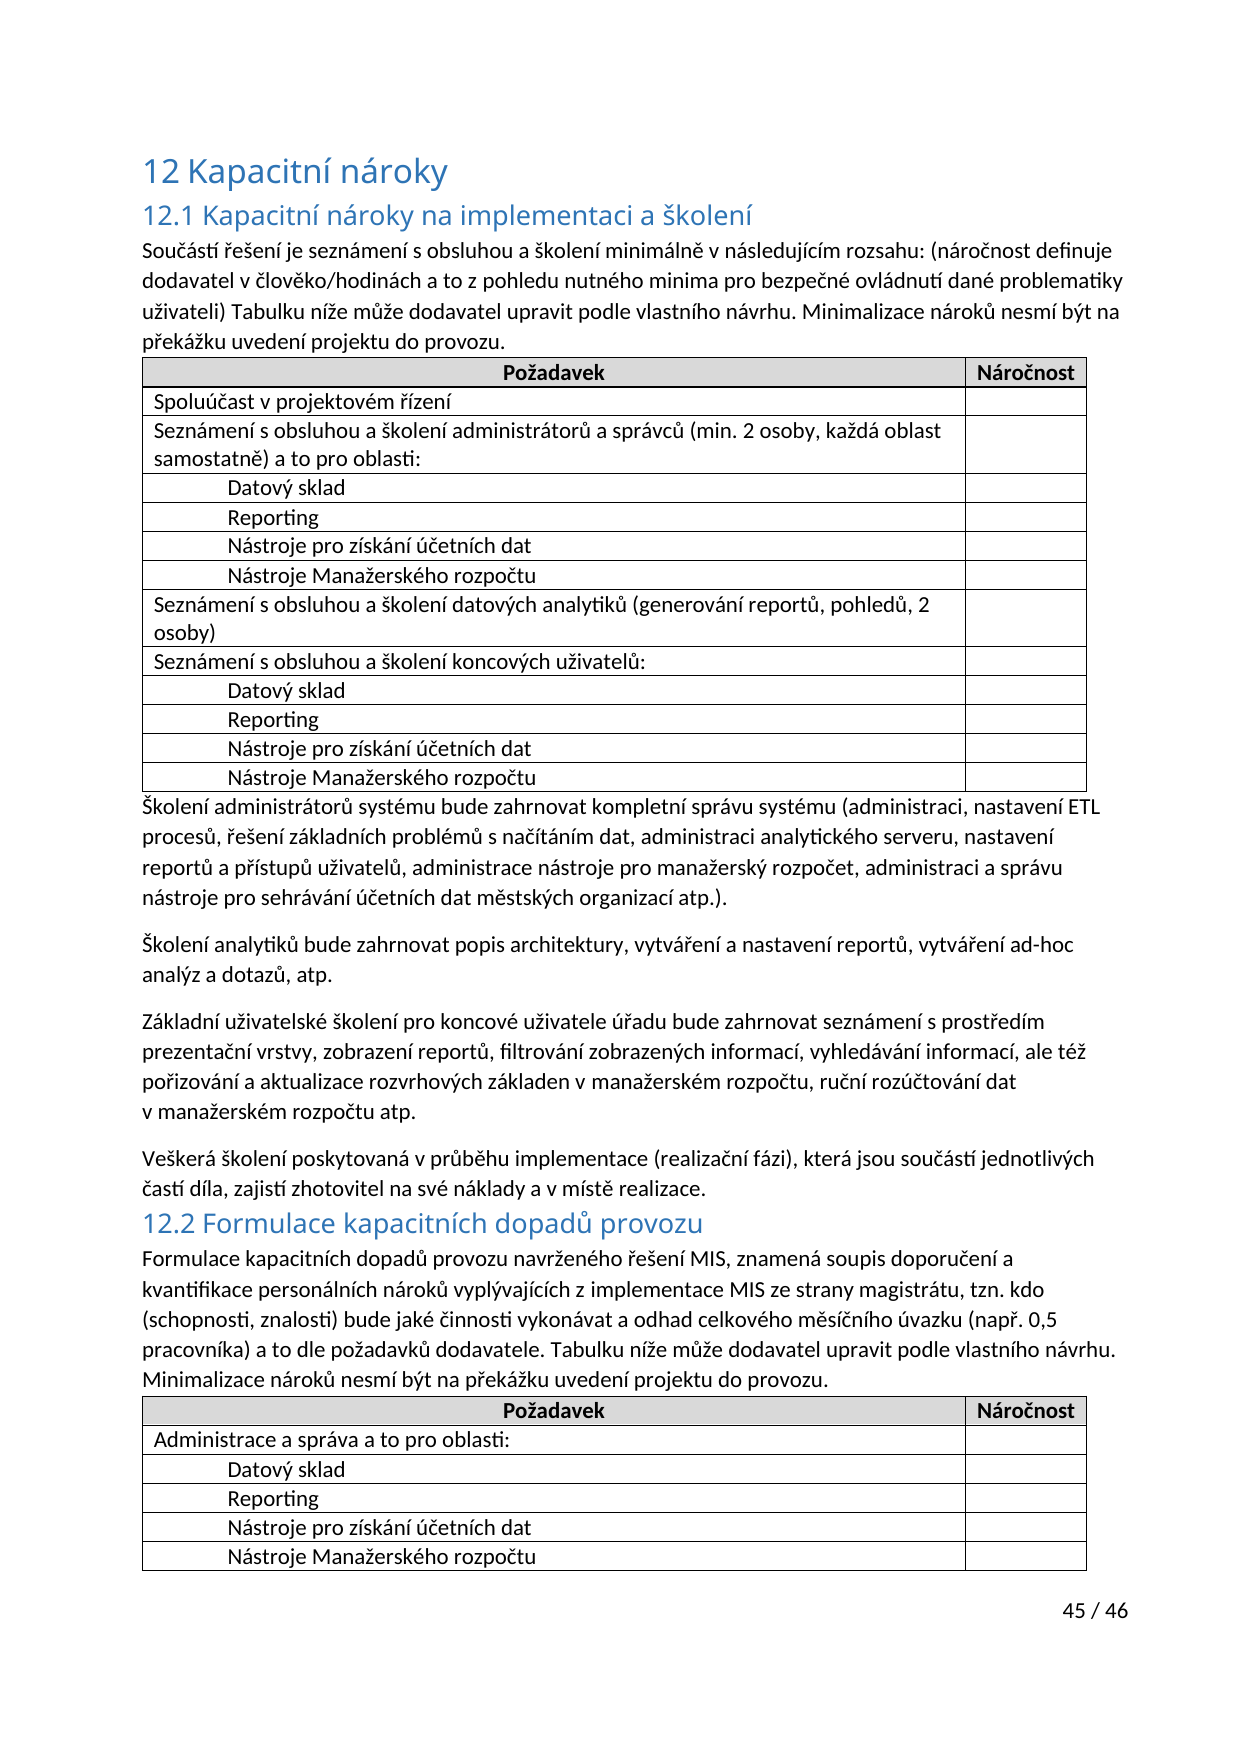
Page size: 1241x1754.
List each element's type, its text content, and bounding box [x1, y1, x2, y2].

table_cell Datový sklad [143, 1455, 965, 1483]
table_cell [966, 474, 1086, 502]
table_cell Reporting [143, 1484, 965, 1512]
table_cell [966, 1455, 1086, 1483]
table_cell Nástroje pro získání účetních dat [143, 1513, 965, 1541]
table_cell Nástroje pro získání účetních dat [143, 532, 965, 560]
table_cell Nástroje Manažerského rozpočtu [143, 1542, 965, 1570]
table_cell Seznámení s obsluhou a školení datových analytiků (generování reportů, pohledů, 2 osoby) [143, 590, 965, 646]
table_cell [966, 1542, 1086, 1570]
table_cell Nástroje Manažerského rozpočtu [143, 561, 965, 589]
text Formulace kapacitních dopadů provozu navrženého řešení MIS, znamená soupis doporučení a kvantifikace personálních nároků vyplývajících z implementace MIS ze strany magistrátu, tzn. kdo (schopnosti, znalosti) bude jaké činnosti vykonávat a odhad celkového měsíčního úvazku (např. 0,5 pracovníka) a to dle požadavků dodavatele. Tabulku níže může dodavatel upravit podle vlastního návrhu. Minimalizace nároků nesmí být na překážku uvedení projektu do provozu. [142, 1244, 1128, 1393]
table_cell [966, 676, 1086, 704]
table_cell Spoluúčast v projektovém řízení [143, 388, 965, 415]
table_cell [966, 734, 1086, 762]
subtitle Kapacitní nároky na implementaci a školení [142, 197, 1128, 233]
text Základní uživatelské školení pro koncové uživatele úřadu bude zahrnovat seznámení s prostředím prezentační vrstvy, zobrazení reportů, filtrování zobrazených informací, vyhledávání informací, ale též pořizování a aktualizace rozvrhových základen v manažerském rozpočtu, ruční rozúčtování dat v manažerském rozpočtu atp. [142, 1007, 1128, 1125]
text Veškerá školení poskytovaná v průběhu implementace (realizační fázi), která jsou součástí jednotlivých častí díla, zajistí zhotovitel na své náklady a v místě realizace. [142, 1144, 1128, 1202]
table_cell Seznámení s obsluhou a školení administrátorů a správců (min. 2 osoby, každá oblast samostatně) a to pro oblasti: [143, 416, 965, 472]
table_cell [966, 1484, 1086, 1512]
table_cell Datový sklad [143, 676, 965, 704]
table_cell Reporting [143, 503, 965, 531]
text Školení administrátorů systému bude zahrnovat kompletní správu systému (administraci, nastavení ETL procesů, řešení základních problémů s načítáním dat, administraci analytického serveru, nastavení reportů a přístupů uživatelů, administrace nástroje pro manažerský rozpočet, administraci a správu nástroje pro sehrávání účetních dat městských organizací atp.). [142, 792, 1128, 911]
table_cell [966, 388, 1086, 415]
table_cell Reporting [143, 705, 965, 733]
table_cell Administrace a správa a to pro oblasti: [143, 1426, 965, 1454]
subtitle Formulace kapacitních dopadů provozu [142, 1205, 1128, 1242]
table_header Náročnost [966, 1397, 1086, 1424]
table_cell Datový sklad [143, 474, 965, 502]
text Školení analytiků bude zahrnovat popis architektury, vytváření a nastavení reportů, vytváření ad-hoc analýz a dotazů, atp. [142, 930, 1128, 988]
table_cell [966, 1426, 1086, 1454]
text Součástí řešení je seznámení s obsluhou a školení minimálně v následujícím rozsahu: (náročnost definuje dodavatel v člověko/hodinách a to z pohledu nutného minima pro bezpečné ovládnutí dané problematiky uživateli) Tabulku níže může dodavatel upravit podle vlastního návrhu. Minimalizace nároků nesmí být na překážku uvedení projektu do provozu. [142, 236, 1128, 355]
table_cell [966, 416, 1086, 472]
table_header Náročnost [966, 358, 1086, 386]
table_cell [966, 705, 1086, 733]
table_header Požadavek [143, 358, 965, 386]
table_header Požadavek [143, 1397, 965, 1424]
table_cell Seznámení s obsluhou a školení koncových uživatelů: [143, 647, 965, 675]
table_cell [966, 763, 1086, 791]
table_cell [966, 1513, 1086, 1541]
table_cell [966, 532, 1086, 560]
subtitle Kapacitní nároky [142, 148, 1128, 193]
table_cell [966, 561, 1086, 589]
table_cell [966, 590, 1086, 646]
table_cell [966, 647, 1086, 675]
table_cell [966, 503, 1086, 531]
table_cell Nástroje Manažerského rozpočtu [143, 763, 965, 791]
table_cell Nástroje pro získání účetních dat [143, 734, 965, 762]
